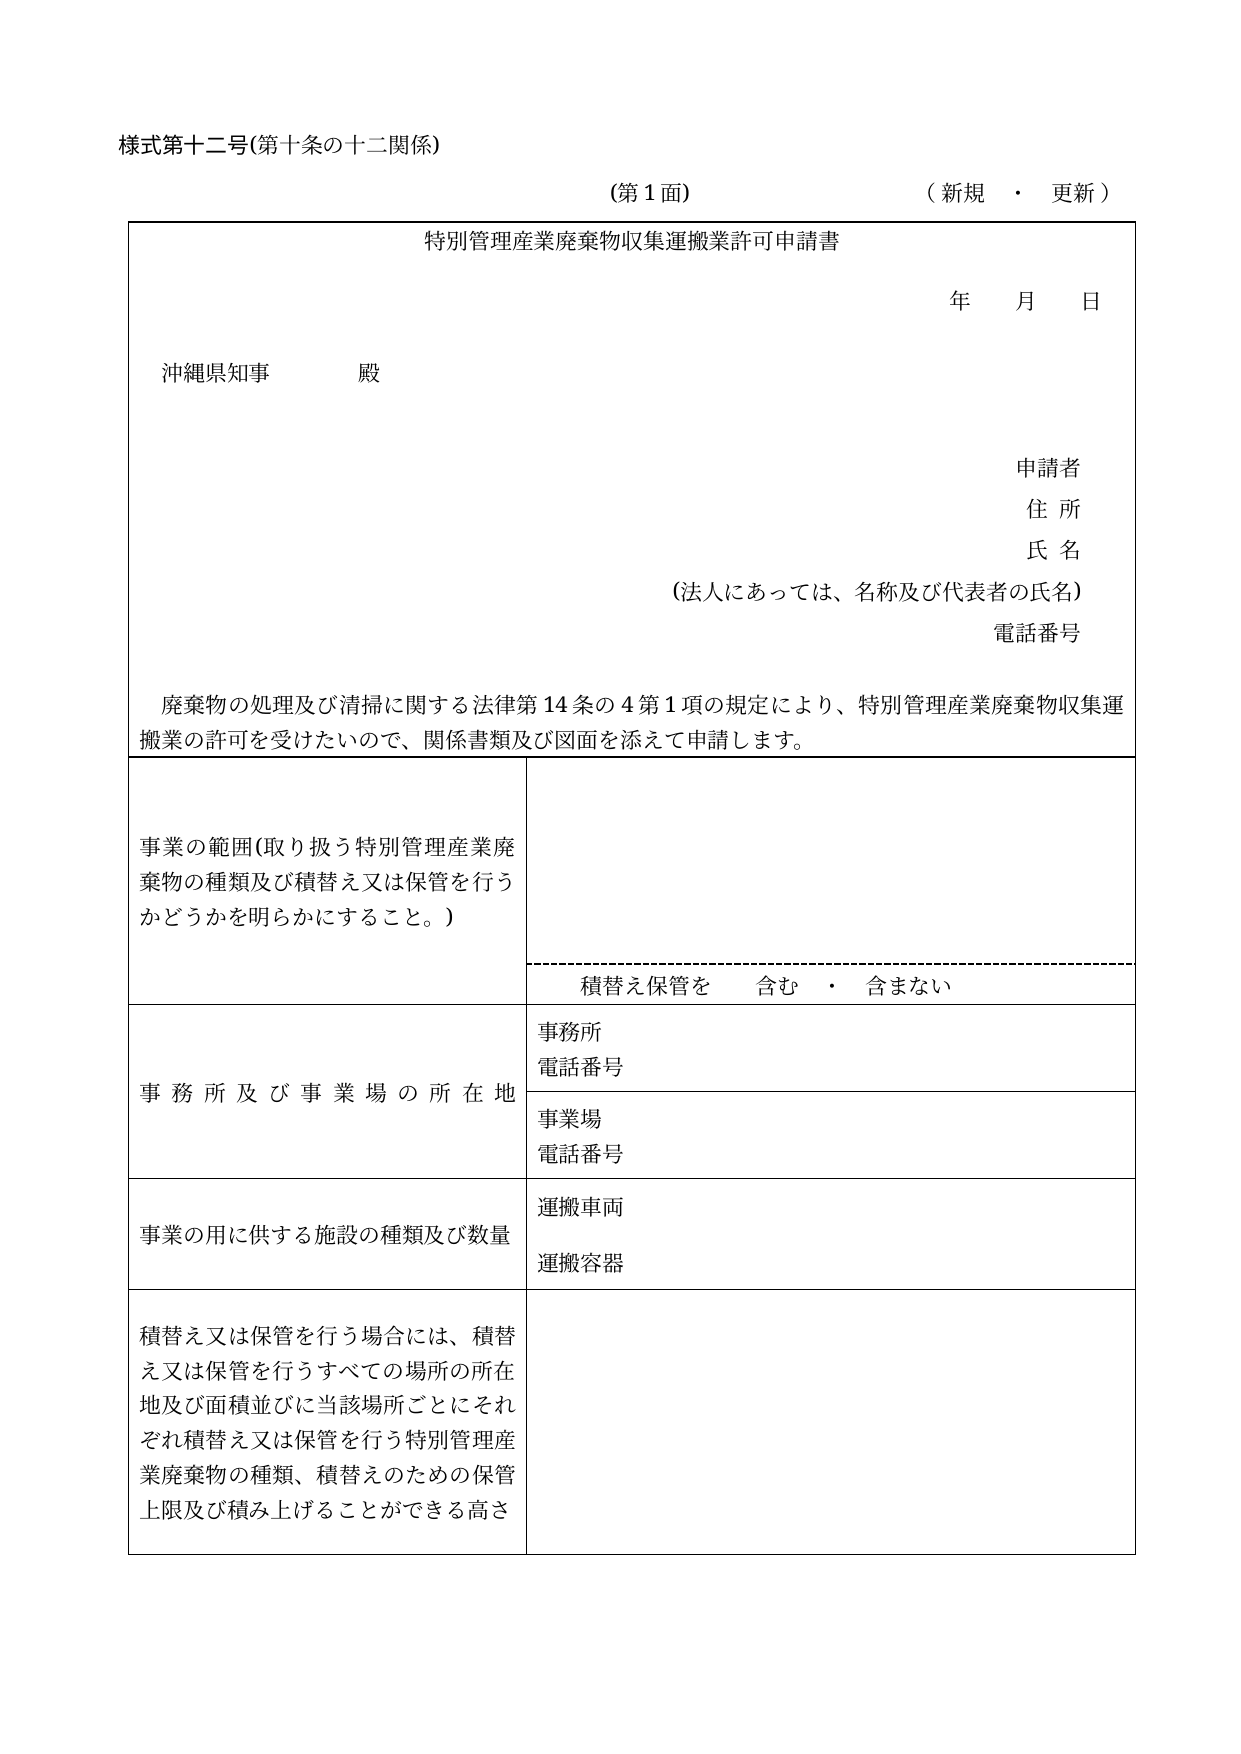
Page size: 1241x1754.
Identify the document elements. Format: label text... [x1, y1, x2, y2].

table_cell 事業の範囲(取り扱う特別管理産業廃棄物の種類及び積替え又は保管を行うかどうかを明らかにすること。) [129, 758, 526, 1004]
table_cell 事業場 電話番号 [527, 1092, 1135, 1178]
table_cell 事務所及び事業場の所在地 [129, 1005, 526, 1178]
table_cell 事務所 電話番号 [527, 1005, 1135, 1091]
table_header 特別管理産業廃棄物収集運搬業許可申請書 年 月 日 沖縄県知事 殿 申請者 住所 氏名 (法人にあっては、名称及び代表者の氏名) 電話番号 廃棄物の処理及び清掃に関する法律第14条の4第1項の規定により、特別管理産業廃棄物収集運搬業の許可を受けたいので、関係書類及び図面を添えて申請します。 [129, 223, 1135, 756]
table_cell 事業の用に供する施設の種類及び数量 [129, 1179, 526, 1289]
text (第1面) （ 新規 ・ 更新 ） [118, 174, 1122, 209]
table_cell 積替え又は保管を行う場合には、積替え又は保管を行うすべての場所の所在地及び面積並びに当該場所ごとにそれぞれ積替え又は保管を行う特別管理産業廃棄物の種類、積替えのための保管上限及び積み上げることができる高さ [129, 1290, 526, 1554]
table_cell [527, 758, 1135, 963]
table_cell 運搬容器 [527, 1234, 1135, 1289]
table_cell 運搬車両 [527, 1179, 1135, 1234]
text 様式第十二号(第十条の十二関係) [118, 127, 1122, 162]
table_cell [527, 1290, 1135, 1554]
table_cell 積替え保管を 含む ・ 含まない [527, 963, 1135, 1004]
